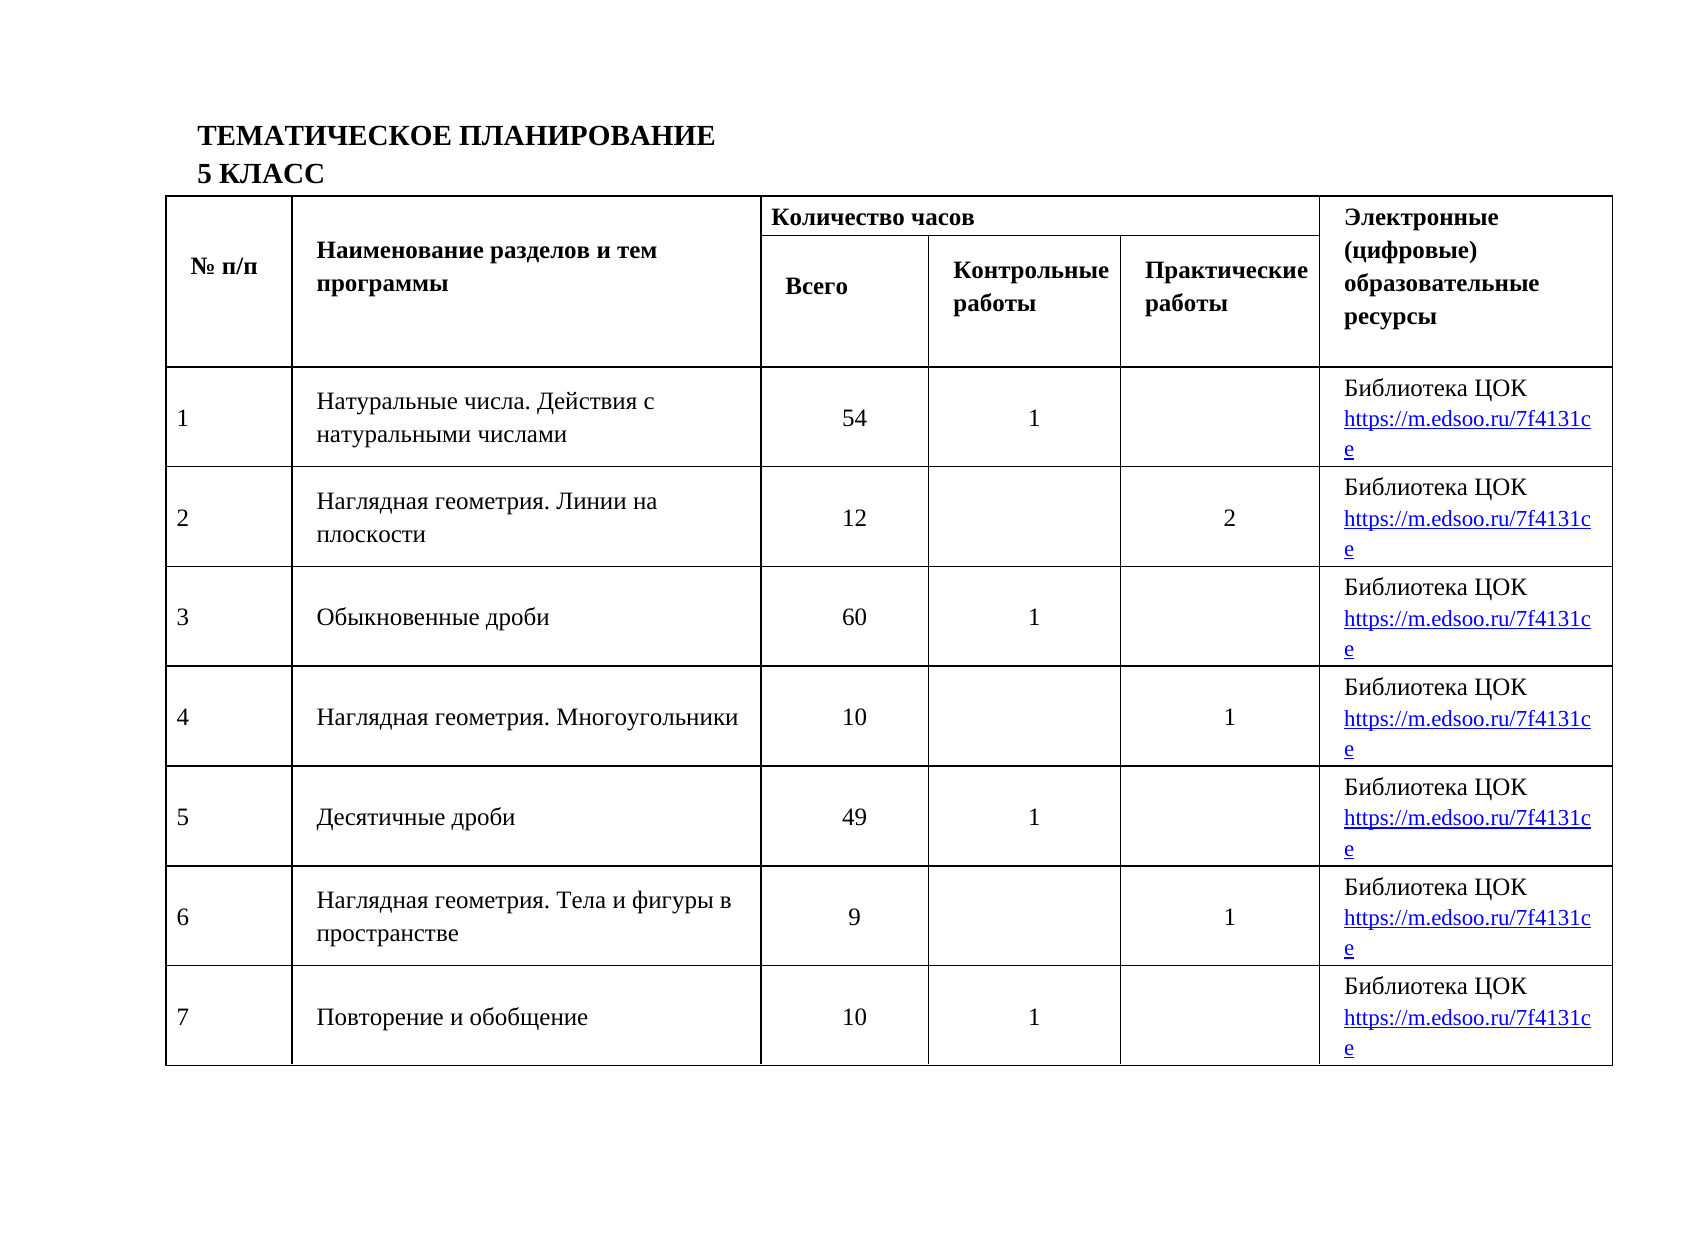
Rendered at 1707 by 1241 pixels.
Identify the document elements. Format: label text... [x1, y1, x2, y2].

table_cell 49 [762, 767, 928, 865]
table_cell Десятичные дроби [293, 767, 760, 865]
table_cell Повторение и обобщение [293, 966, 760, 1064]
table_cell Всего [762, 236, 928, 366]
table_cell Библиотека ЦОК https://m.edsoo.ru/7f4131ce [1320, 667, 1612, 765]
table_cell 2 [1121, 467, 1319, 566]
text ТЕМАТИЧЕСКОЕ ПЛАНИРОВАНИЕ [190, 118, 1618, 152]
table_cell [929, 467, 1120, 566]
table_header Количество часов [762, 197, 1319, 234]
table_cell 1 [1121, 867, 1319, 965]
table_cell Наглядная геометрия. Многоугольники [293, 667, 760, 765]
table_cell 1 [929, 368, 1120, 466]
table_cell 3 [167, 567, 291, 665]
table_cell 10 [762, 667, 928, 765]
table_cell 12 [762, 467, 928, 566]
table_header № п/п [167, 197, 291, 366]
table_cell [1121, 767, 1319, 865]
table_cell 1 [929, 767, 1120, 865]
table_cell Наглядная геометрия. Тела и фигуры в пространстве [293, 867, 760, 965]
table_cell Наглядная геометрия. Линии на плоскости [293, 467, 760, 566]
table_cell 9 [762, 867, 928, 965]
table_cell 6 [167, 867, 291, 965]
table_cell Обыкновенные дроби [293, 567, 760, 665]
table_cell Контрольные работы [929, 236, 1120, 366]
table_cell 1 [1121, 667, 1319, 765]
table_cell Натуральные числа. Действия с натуральными числами [293, 368, 760, 466]
table_cell Библиотека ЦОК https://m.edsoo.ru/7f4131ce [1320, 368, 1612, 466]
table_header Электронные (цифровые) образовательные ресурсы [1320, 197, 1612, 366]
table_cell Библиотека ЦОК https://m.edsoo.ru/7f4131ce [1320, 467, 1612, 566]
table_cell [1121, 567, 1319, 665]
table_cell [929, 867, 1120, 965]
table_cell 4 [167, 667, 291, 765]
text 5 КЛАСС [190, 157, 1618, 190]
table_cell Библиотека ЦОК https://m.edsoo.ru/7f4131ce [1320, 767, 1612, 865]
table_cell Библиотека ЦОК https://m.edsoo.ru/7f4131ce [1320, 567, 1612, 665]
table_cell 54 [762, 368, 928, 466]
table_cell 60 [762, 567, 928, 665]
table_cell 7 [167, 966, 291, 1064]
table_cell Библиотека ЦОК https://m.edsoo.ru/7f4131ce [1320, 867, 1612, 965]
table_cell 10 [762, 966, 928, 1064]
table_cell 5 [167, 767, 291, 865]
table_cell 2 [167, 467, 291, 566]
table_cell Библиотека ЦОК https://m.edsoo.ru/7f4131ce [1320, 966, 1612, 1064]
table_cell [929, 667, 1120, 765]
table_cell [1121, 966, 1319, 1064]
table_header Наименование разделов и тем программы [293, 197, 760, 366]
table_cell [1121, 368, 1319, 466]
table_cell 1 [929, 966, 1120, 1064]
table_cell 1 [167, 368, 291, 466]
table_cell 1 [929, 567, 1120, 665]
table_cell Практические работы [1121, 236, 1319, 366]
